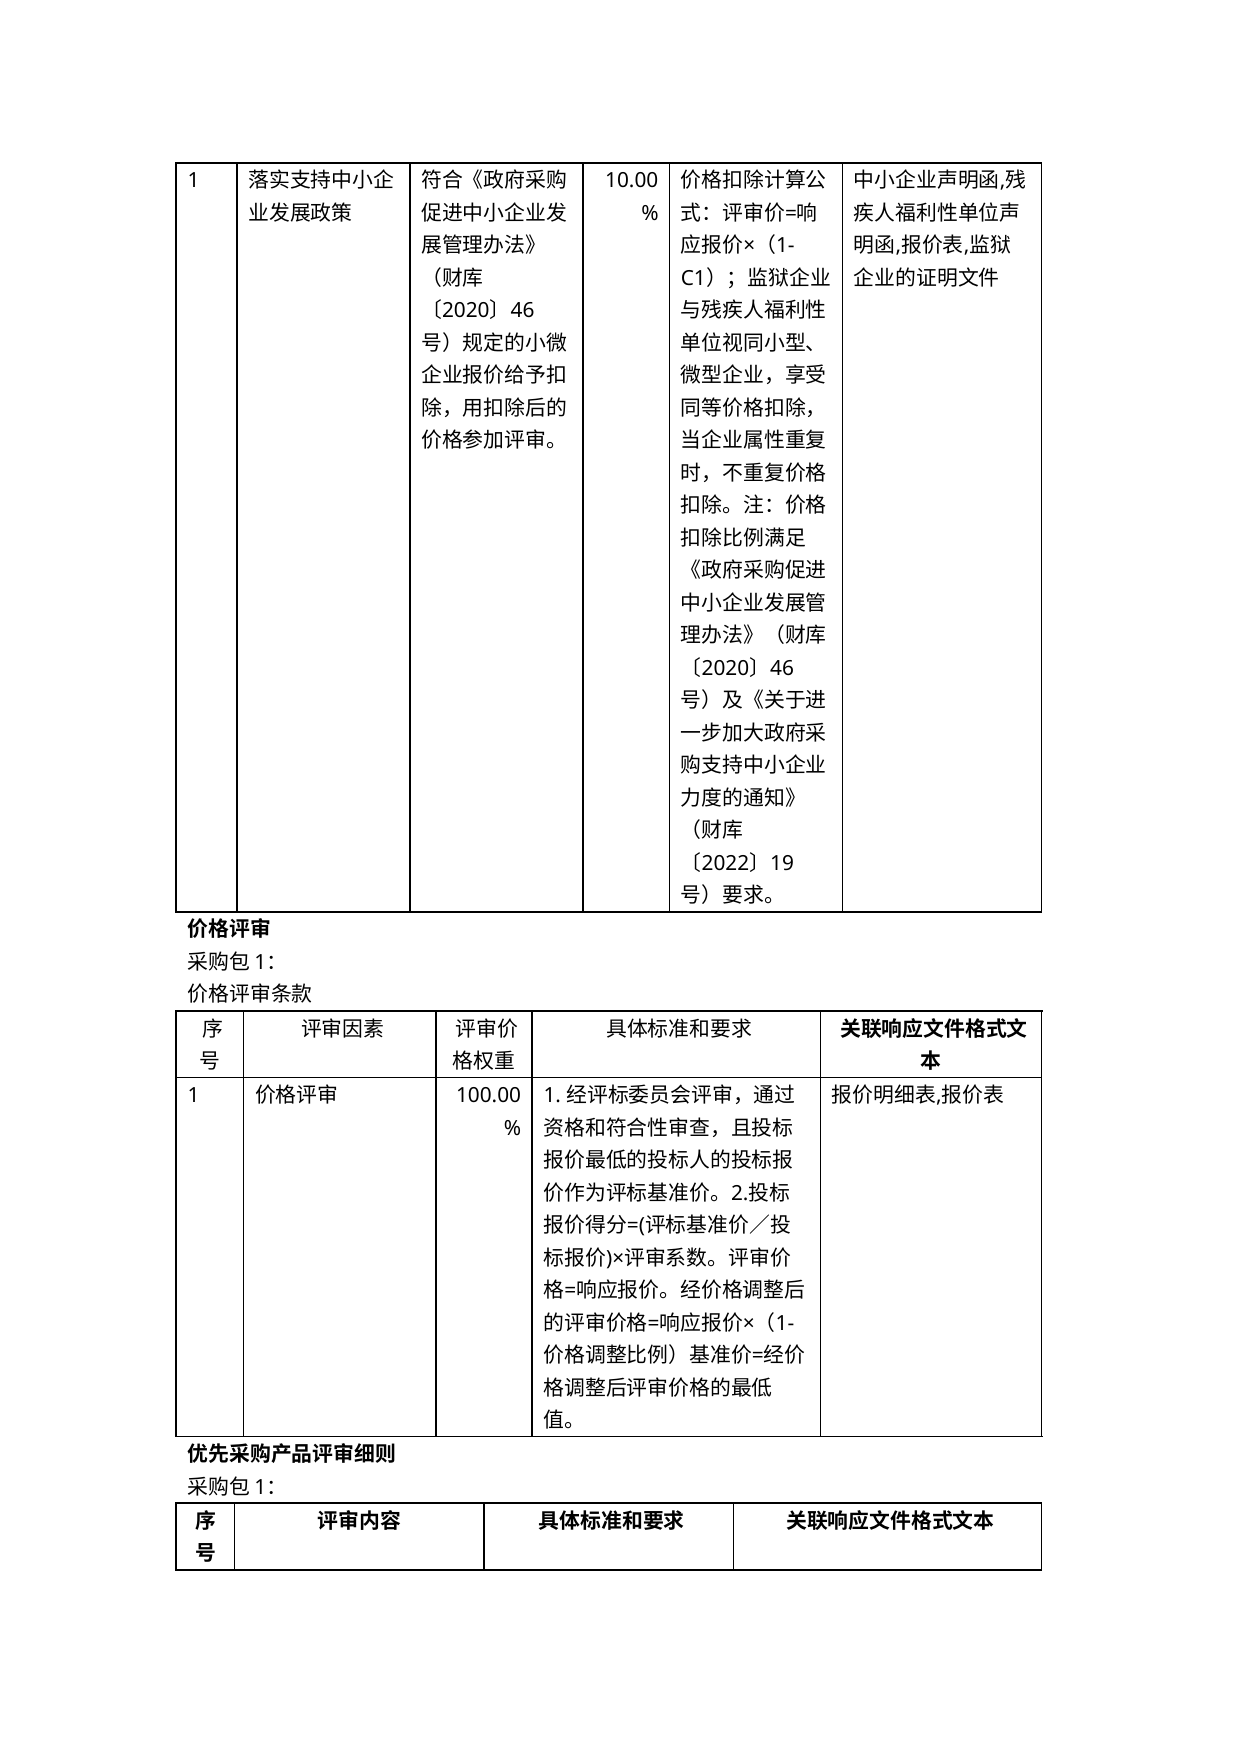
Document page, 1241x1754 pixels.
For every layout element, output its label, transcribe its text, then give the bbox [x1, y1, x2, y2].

table_cell 符合《政府采购促进中小企业发展管理办法》（财库〔2020〕46号）规定的小微企业报价给予扣除，用扣除后的价格参加评审。 [411, 164, 582, 911]
table_header 序号 [177, 1012, 243, 1077]
table_cell 10.00% [584, 164, 669, 911]
table_cell 1 [177, 1078, 243, 1436]
table_cell 100.00% [437, 1078, 531, 1436]
table_cell 1. 经评标委员会评审，通过资格和符合性审查，且投标报价最低的投标人的投标报价作为评标基准价。2.投标报价得分=(评标基准价／投标报价)×评审系数。评审价格=响应报价。经价格调整后的评审价格=响应报价×（1-价格调整比例）基准价=经价格调整后评审价格的最低值。 [533, 1078, 820, 1436]
text 优先采购产品评审细则 [187, 1437, 1053, 1470]
text 价格评审 [187, 913, 1053, 945]
table_header 序号 [177, 1504, 234, 1569]
table_cell 价格扣除计算公式：评审价=响应报价×（1-C1）；监狱企业与残疾人福利性单位视同小型、微型企业，享受同等价格扣除，当企业属性重复时，不重复价格扣除。注：价格扣除比例满足《政府采购促进中小企业发展管理办法》（财库〔2020〕46号）及《关于进一步加大政府采购支持中小企业力度的通知》（财库〔2022〕19号）要求。 [670, 164, 842, 911]
table_header 具体标准和要求 [533, 1012, 820, 1077]
table_cell 1 [177, 164, 236, 911]
text 采购包1： [187, 1470, 1053, 1502]
table_cell 报价明细表,报价表 [821, 1078, 1041, 1436]
table_header 评审因素 [244, 1012, 435, 1077]
table_cell 中小企业声明函,残疾人福利性单位声明函,报价表,监狱企业的证明文件 [843, 164, 1041, 911]
table_header 评审内容 [235, 1504, 483, 1569]
table_header 关联响应文件格式文本 [734, 1504, 1041, 1569]
text 价格评审条款 [187, 978, 1053, 1010]
table_header 具体标准和要求 [485, 1504, 733, 1569]
table_cell 落实支持中小企业发展政策 [238, 164, 409, 911]
text 采购包1： [187, 945, 1053, 978]
table_header 关联响应文件格式文本 [821, 1012, 1041, 1077]
table_cell 价格评审 [244, 1078, 435, 1436]
table_header 评审价格权重 [437, 1012, 531, 1077]
